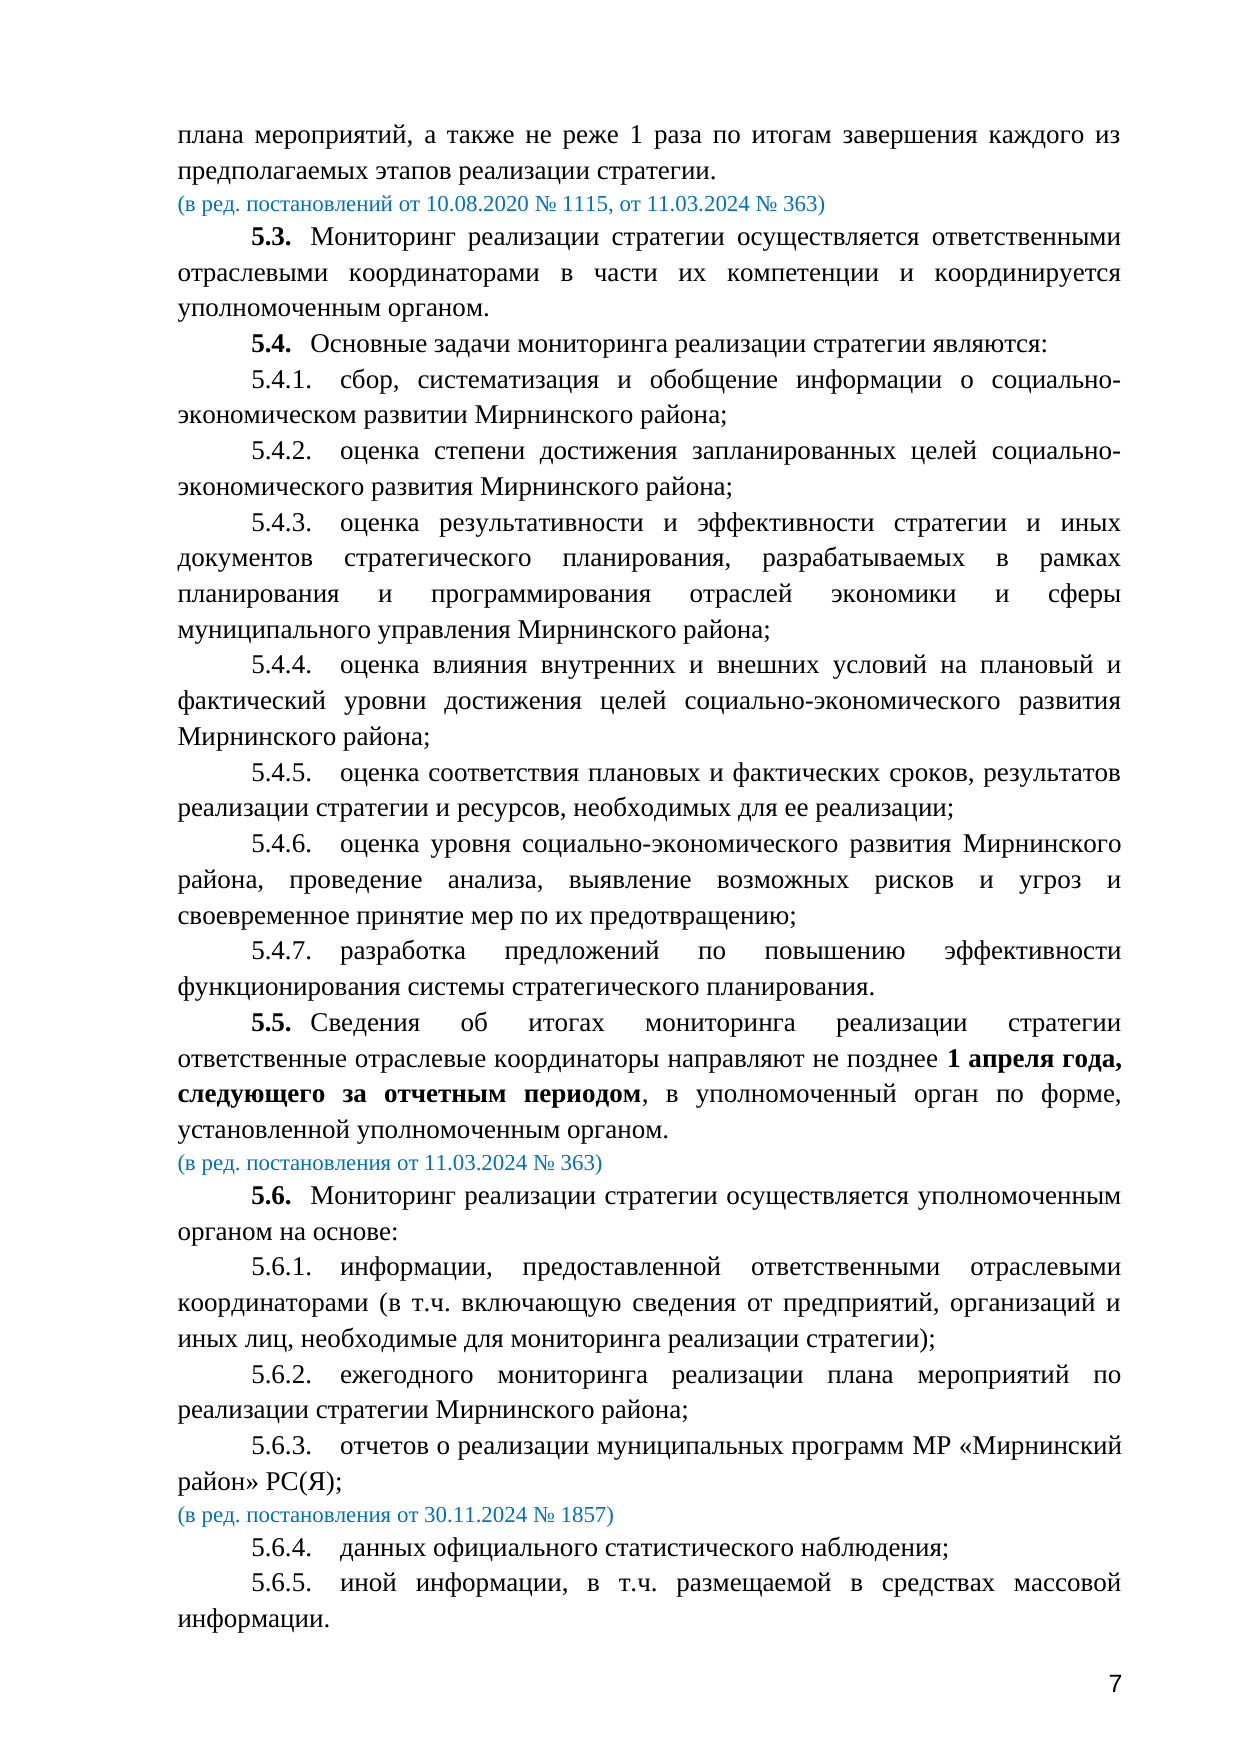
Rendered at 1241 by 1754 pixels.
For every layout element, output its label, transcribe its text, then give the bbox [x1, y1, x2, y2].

list ежегодного мониторинга реализации плана мероприятий по реализации стратегии Мирнинского района; [177, 1358, 1122, 1424]
list сбор, систематизация и обобщение информации о социально-экономическом развитии Мирнинского района; [177, 363, 1122, 430]
list оценка влияния внутренних и внешних условий на плановый и фактический уровни достижения целей социально-экономического развития Мирнинского района; [177, 649, 1122, 751]
list Мониторинг реализации стратегии осуществляется уполномоченным органом на основе: [177, 1179, 1122, 1246]
list отчетов о реализации муниципальных программ МР «Мирнинский район» РС(Я); [177, 1429, 1122, 1496]
list информации, предоставленной ответственными отраслевыми координаторами (в т.ч. включающую сведения от предприятий, организаций и иных лиц, необходимые для мониторинга реализации стратегии); [177, 1251, 1122, 1353]
list оценка степени достижения запланированных целей социально-экономического развития Мирнинского района; [177, 434, 1122, 501]
text (в ред. постановления от 30.11.2024 № 1857) [177, 1501, 1122, 1527]
list оценка уровня социально-экономического развития Мирнинского района, проведение анализа, выявление возможных рисков и угроз и своевременное принятие мер по их предотвращению; [177, 827, 1122, 930]
list (в ред. постановления от 11.03.2024 № 363) [177, 1149, 1122, 1175]
list иной информации, в т.ч. размещаемой в средствах массовой информации. [177, 1567, 1122, 1633]
list Сведения об итогах мониторинга реализации стратегии ответственные отраслевые координаторы направляют не позднее 1 апреля года, следующего за отчетным периодом, в уполномоченный орган по форме, установленной уполномоченным органом. [177, 1006, 1122, 1144]
list Мониторинг реализации стратегии осуществляется ответственными отраслевыми координаторами в части их компетенции и координируется уполномоченным органом. [177, 220, 1122, 322]
list оценка соответствия плановых и фактических сроков, результатов реализации стратегии и ресурсов, необходимых для ее реализации; [177, 756, 1122, 823]
list разработка предложений по повышению эффективности функционирования системы стратегического планирования. [177, 934, 1122, 1001]
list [177, 118, 1122, 185]
list данных официального статистического наблюдения; [177, 1531, 1122, 1562]
list оценка результативности и эффективности стратегии и иных документов стратегического планирования, разрабатываемых в рамках планирования и программирования отраслей экономики и сферы муниципального управления Мирнинского района; [177, 506, 1122, 644]
list Основные задачи мониторинга реализации стратегии являются: [177, 327, 1122, 358]
list (в ред. постановлений от 10.08.2020 № 1115, от 11.03.2024 № 363) [177, 190, 1122, 216]
